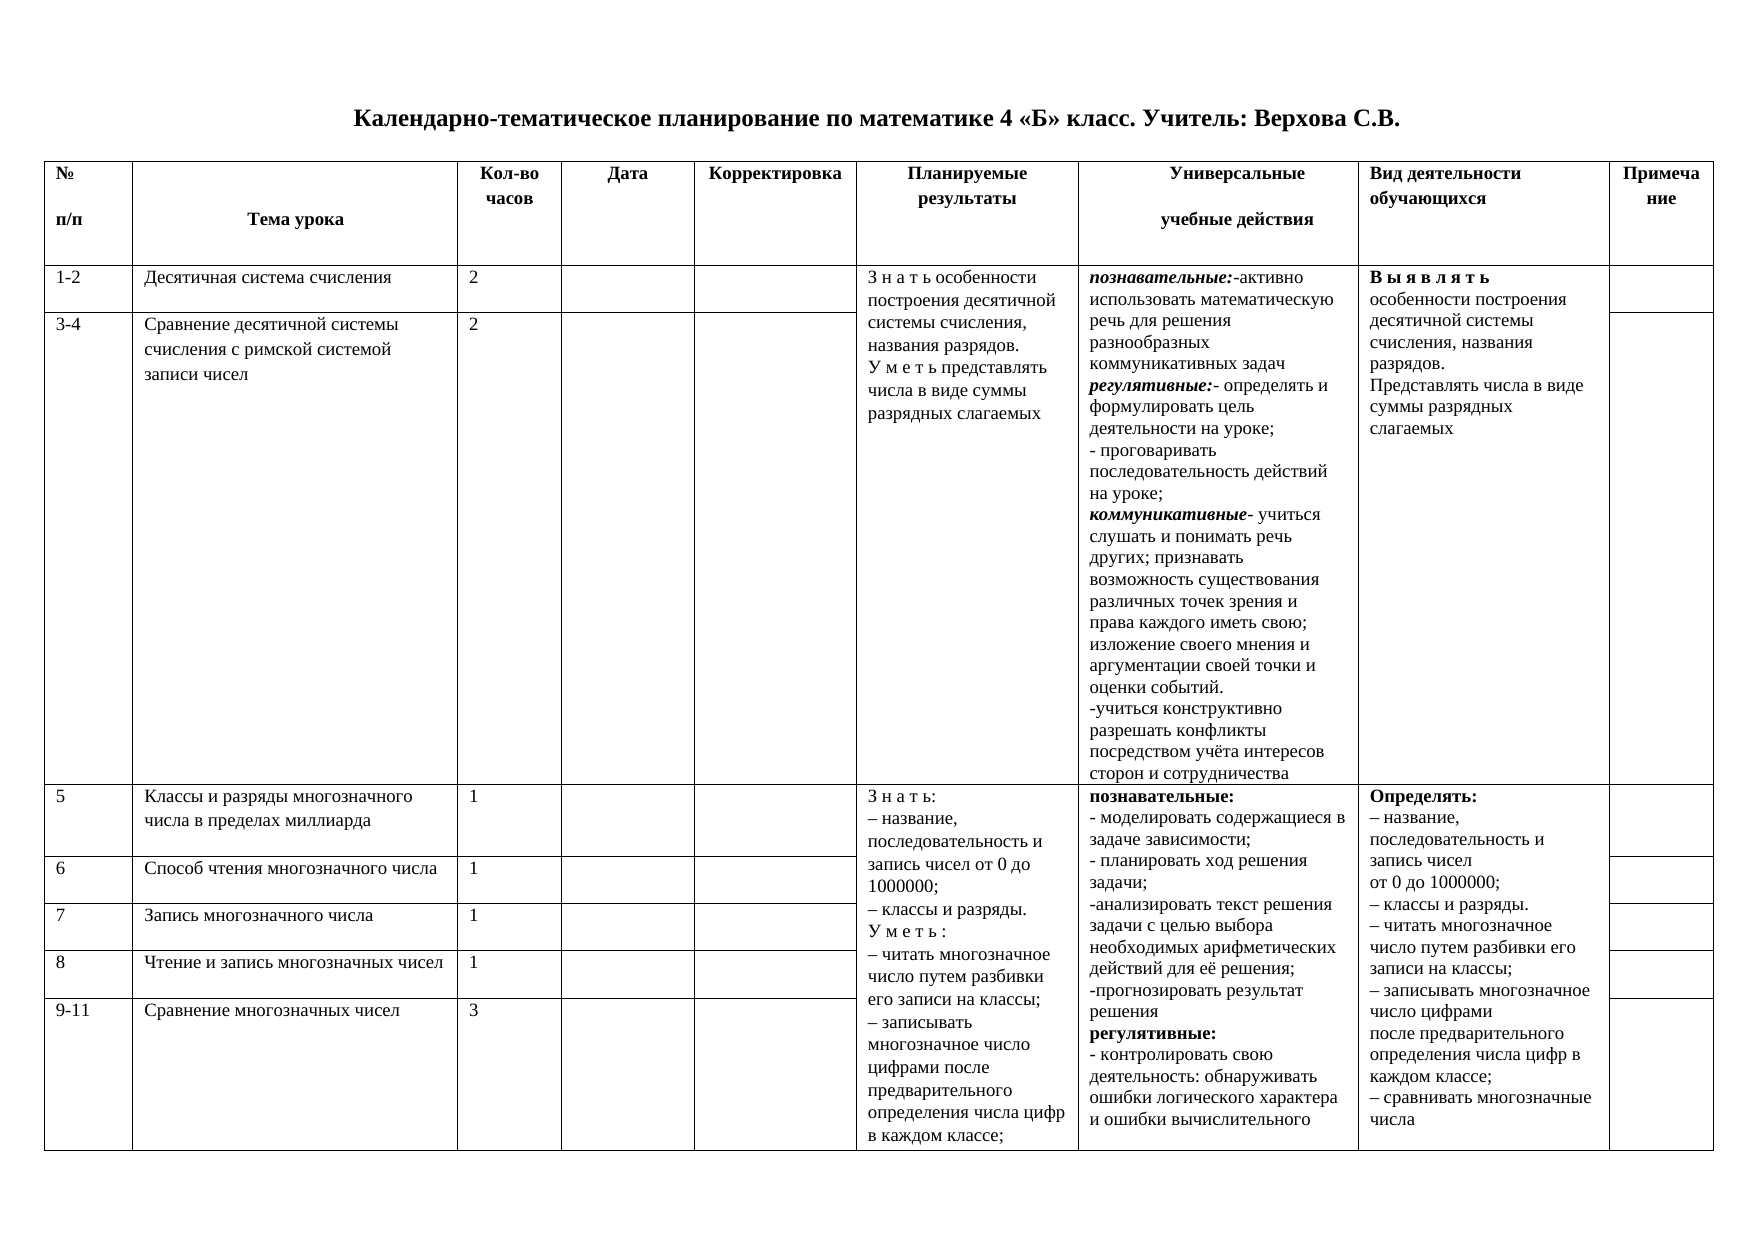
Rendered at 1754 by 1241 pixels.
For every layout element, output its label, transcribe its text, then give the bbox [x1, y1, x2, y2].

table_cell Знать: – название, последовательность и запись чисел от 0 до 1000000; – классы и разряды. Уметь: – читать многозначное число путем разбивки его записи на классы; – записывать многозначное число цифрами после предварительного определения числа цифр в каждом классе; – сравнивать многозначные числа [857, 785, 1078, 1150]
table_header Универсальные учебные действия [1079, 162, 1358, 265]
table_cell 1 [458, 951, 561, 997]
table_cell Классы и разряды многозначного числа в пределах миллиарда [133, 785, 457, 856]
table_cell [562, 313, 694, 783]
table_cell Определять: – название, последовательность и запись чисел от 0 до 1000000; – классы и разряды. – читать многозначное число путем разбивки его записи на классы; – записывать многозначное число цифрами после предварительного определения числа цифр в каждом классе; – сравнивать многозначные числа [1359, 785, 1609, 1150]
table_cell [1610, 999, 1713, 1150]
table_cell [562, 266, 694, 312]
table_cell 2 [458, 313, 561, 783]
table_cell [562, 904, 694, 950]
table_cell [1610, 857, 1713, 903]
table_cell [562, 785, 694, 856]
table_cell 3-4 [45, 313, 132, 783]
table_header Планируемые результаты [857, 162, 1078, 265]
table_cell 1 [458, 904, 561, 950]
table_cell 1 [458, 785, 561, 856]
table_cell 3 [458, 999, 561, 1150]
table_cell познавательные:-активно использовать математическую речь для решения разнообразных коммуникативных задач регулятивные:- определять и формулировать цель деятельности на уроке; - проговаривать последовательность действий на уроке; коммуникативные- учиться слушать и понимать речь других; признавать возможность существования различных точек зрения и права каждого иметь свою; изложение своего мнения и аргументации своей точки и оценки событий. -учиться конструктивно разрешать конфликты посредством учёта интересов сторон и сотрудничества [1079, 266, 1358, 783]
table_cell [1610, 785, 1713, 856]
table_cell [1610, 904, 1713, 950]
table_cell [695, 999, 856, 1150]
table_cell [695, 857, 856, 903]
table_cell 1-2 [45, 266, 132, 312]
text Календарно-тематическое планирование по математике 4 «Б» класс. Учитель: Верхова С.В. [118, 103, 1636, 132]
table_header Дата [562, 162, 694, 265]
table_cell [133, 999, 457, 1150]
table_cell [695, 951, 856, 997]
table_cell [562, 857, 694, 903]
table_cell познавательные: - моделировать содержащиеся в задаче зависимости; - планировать ход решения задачи; -анализировать текст решения задачи с целью выбора необходимых арифметических действий для её решения; -прогнозировать результат решения регулятивные: - контролировать свою деятельность: обнаруживать ошибки логического характера и ошибки вычислительного характера [1079, 785, 1358, 1150]
table_header Примечание [1610, 162, 1713, 265]
table_header Тема урока [133, 162, 457, 265]
table_cell [1610, 266, 1713, 312]
table_cell Чтение и запись многозначных чисел [133, 951, 457, 997]
table_cell [695, 785, 856, 856]
table_cell 8 [45, 951, 132, 997]
table_cell [695, 266, 856, 312]
table_cell [1610, 313, 1713, 783]
table_header Корректировка [695, 162, 856, 265]
table_cell 2 [458, 266, 561, 312]
table_cell 9-11 [45, 999, 132, 1150]
table_cell Запись многозначного числа [133, 904, 457, 950]
table_header Вид деятельности обучающихся [1359, 162, 1609, 265]
table_cell 5 [45, 785, 132, 856]
table_cell 7 [45, 904, 132, 950]
table_cell [1610, 951, 1713, 997]
table_cell Сравнение десятичной системы счисления с римской системой записи чисел [133, 313, 457, 783]
table_header Кол-во часов [458, 162, 561, 265]
table_cell 6 [45, 857, 132, 903]
table_cell Знать особенности построения десятичной системы счисления, названия разрядов. Уметь представлять числа в виде суммы разрядных слагаемых [857, 266, 1078, 783]
table_cell [695, 904, 856, 950]
table_cell 1 [458, 857, 561, 903]
table_cell Десятичная система счисления [133, 266, 457, 312]
table_cell [695, 313, 856, 783]
table_cell Выявлять особенности построения десятичной системы счисления, названия разрядов. Представлять числа в виде суммы разрядных слагаемых [1359, 266, 1609, 783]
table_cell Способ чтения многозначного числа [133, 857, 457, 903]
table_cell [562, 999, 694, 1150]
table_header № п/п [45, 162, 132, 265]
table_cell [562, 951, 694, 997]
